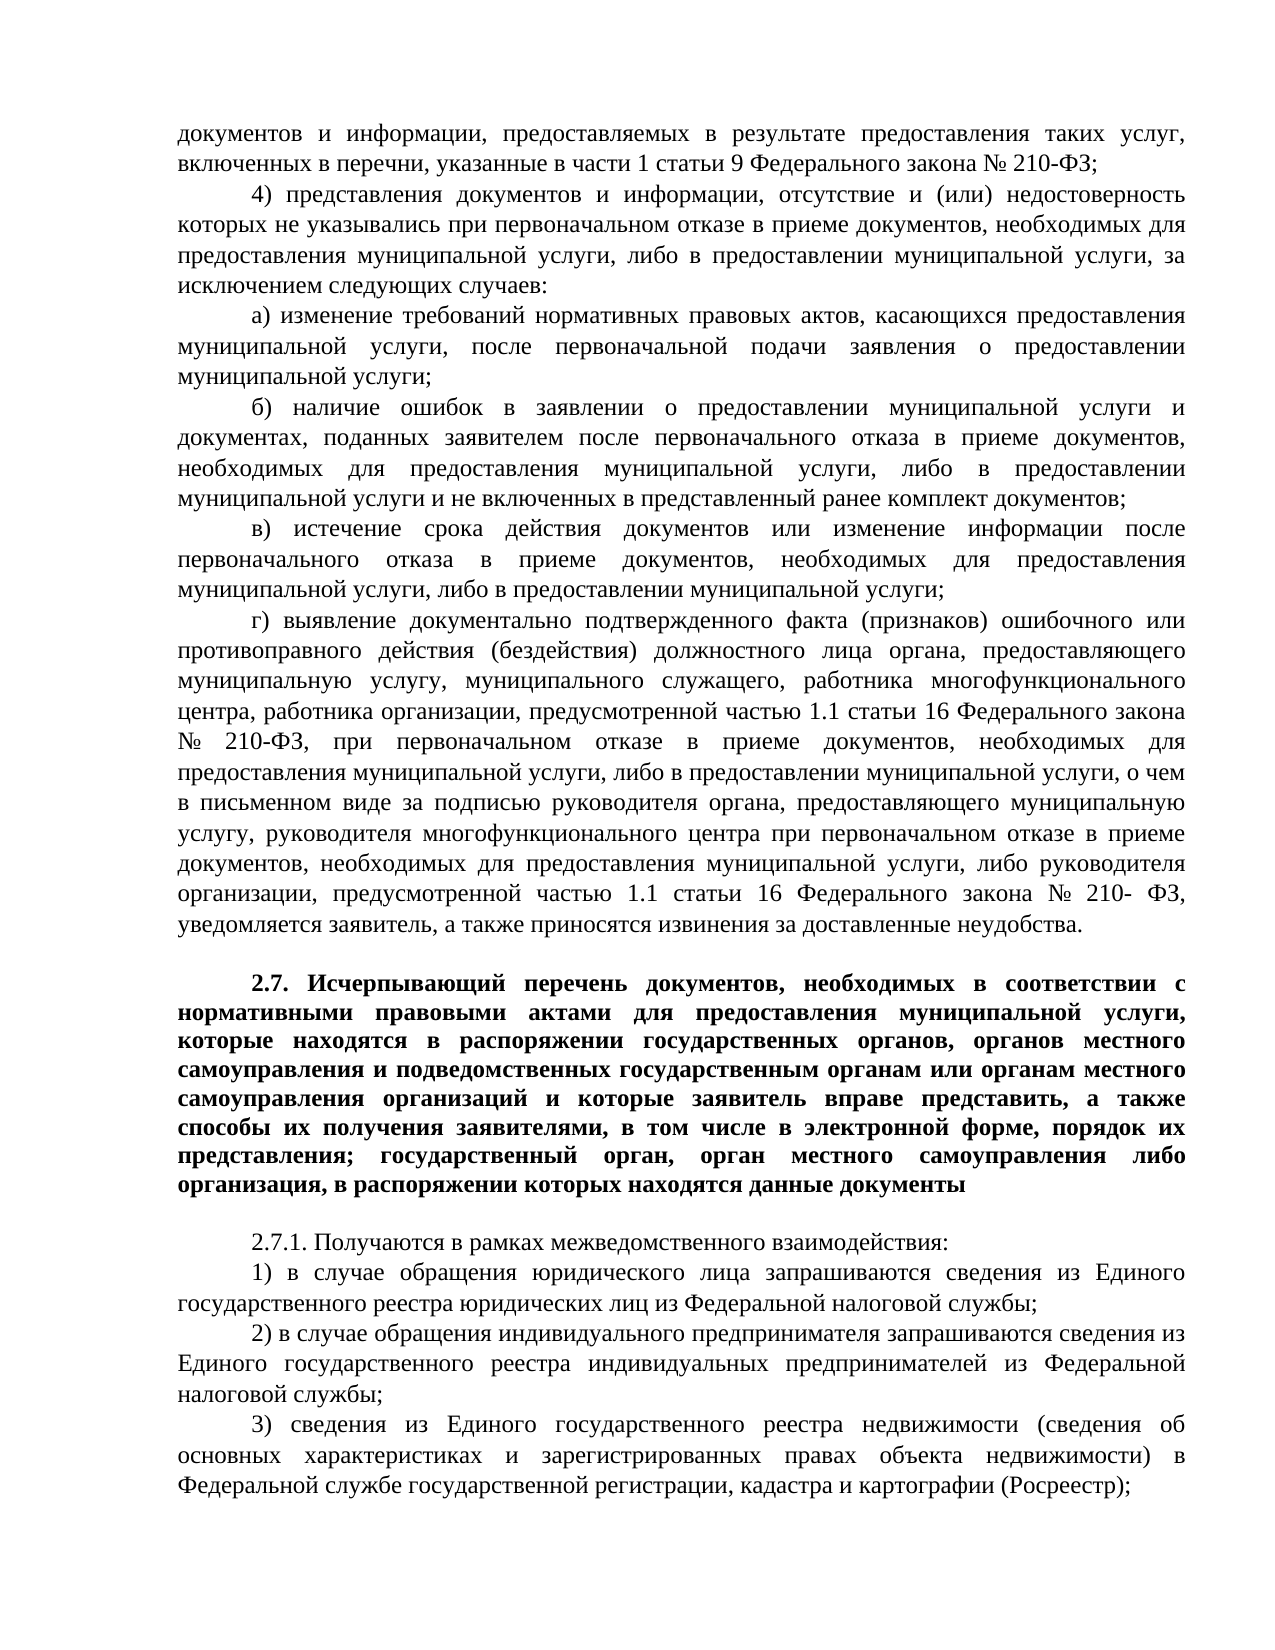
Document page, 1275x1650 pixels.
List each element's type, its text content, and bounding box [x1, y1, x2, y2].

text 2) в случае обращения индивидуального предпринимателя запрашиваются сведения из Единого государственного реестра индивидуальных предпринимателей из Федеральной налоговой службы; [177, 1318, 1186, 1408]
text а) изменение требований нормативных правовых актов, касающихся предоставления муниципальной услуги, после первоначальной подачи заявления о предоставлении муниципальной услуги; [177, 301, 1186, 390]
text 1) в случае обращения юридического лица запрашиваются сведения из Единого государственного реестра юридических лиц из Федеральной налоговой службы; [177, 1257, 1186, 1316]
text 3) сведения из Единого государственного реестра недвижимости (сведения об основных характеристиках и зарегистрированных правах объекта недвижимости) в Федеральной службе государственной регистрации, кадастра и картографии (Росреестр); [177, 1409, 1186, 1499]
text 2.7. Исчерпывающий перечень документов, необходимых в соответствии с нормативными правовыми актами для предоставления муниципальной услуги, которые находятся в распоряжении государственных органов, органов местного самоуправления и подведомственных государственным органам или органам местного самоуправления организаций и которые заявитель вправе представить, а также способы их получения заявителями, в том числе в электронной форме, порядок их представления; государственный орган, орган местного самоуправления либо организация, в распоряжении которых находятся данные документы [177, 968, 1187, 1198]
text в) истечение срока действия документов или изменение информации после первоначального отказа в приеме документов, необходимых для предоставления муниципальной услуги, либо в предоставлении муниципальной услуги; [177, 513, 1186, 603]
text б) наличие ошибок в заявлении о предоставлении муниципальной услуги и документах, поданных заявителем после первоначального отказа в приеме документов, необходимых для предоставления муниципальной услуги, либо в предоставлении муниципальной услуги и не включенных в представленный ранее комплект документов; [177, 392, 1186, 512]
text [177, 118, 1186, 177]
text 2.7.1. Получаются в рамках межведомственного взаимодействия: [177, 1227, 1186, 1256]
text 4) представления документов и информации, отсутствие и (или) недостоверность которых не указывались при первоначальном отказе в приеме документов, необходимых для предоставления муниципальной услуги, либо в предоставлении муниципальной услуги, за исключением следующих случаев: [177, 179, 1186, 299]
text г) выявление документально подтвержденного факта (признаков) ошибочного или противоправного действия (бездействия) должностного лица органа, предоставляющего муниципальную услугу, муниципального служащего, работника многофункционального центра, работника организации, предусмотренной частью 1.1 статьи 16 Федерального закона № 210-ФЗ, при первоначальном отказе в приеме документов, необходимых для предоставления муниципальной услуги, либо в предоставлении муниципальной услуги, о чем в письменном виде за подписью руководителя органа, предоставляющего муниципальную услугу, руководителя многофункционального центра при первоначальном отказе в приеме документов, необходимых для предоставления муниципальной услуги, либо руководителя организации, предусмотренной частью 1.1 статьи 16 Федерального закона № 210- ФЗ, уведомляется заявитель, а также приносятся извинения за доставленные неудобства. [177, 605, 1186, 938]
